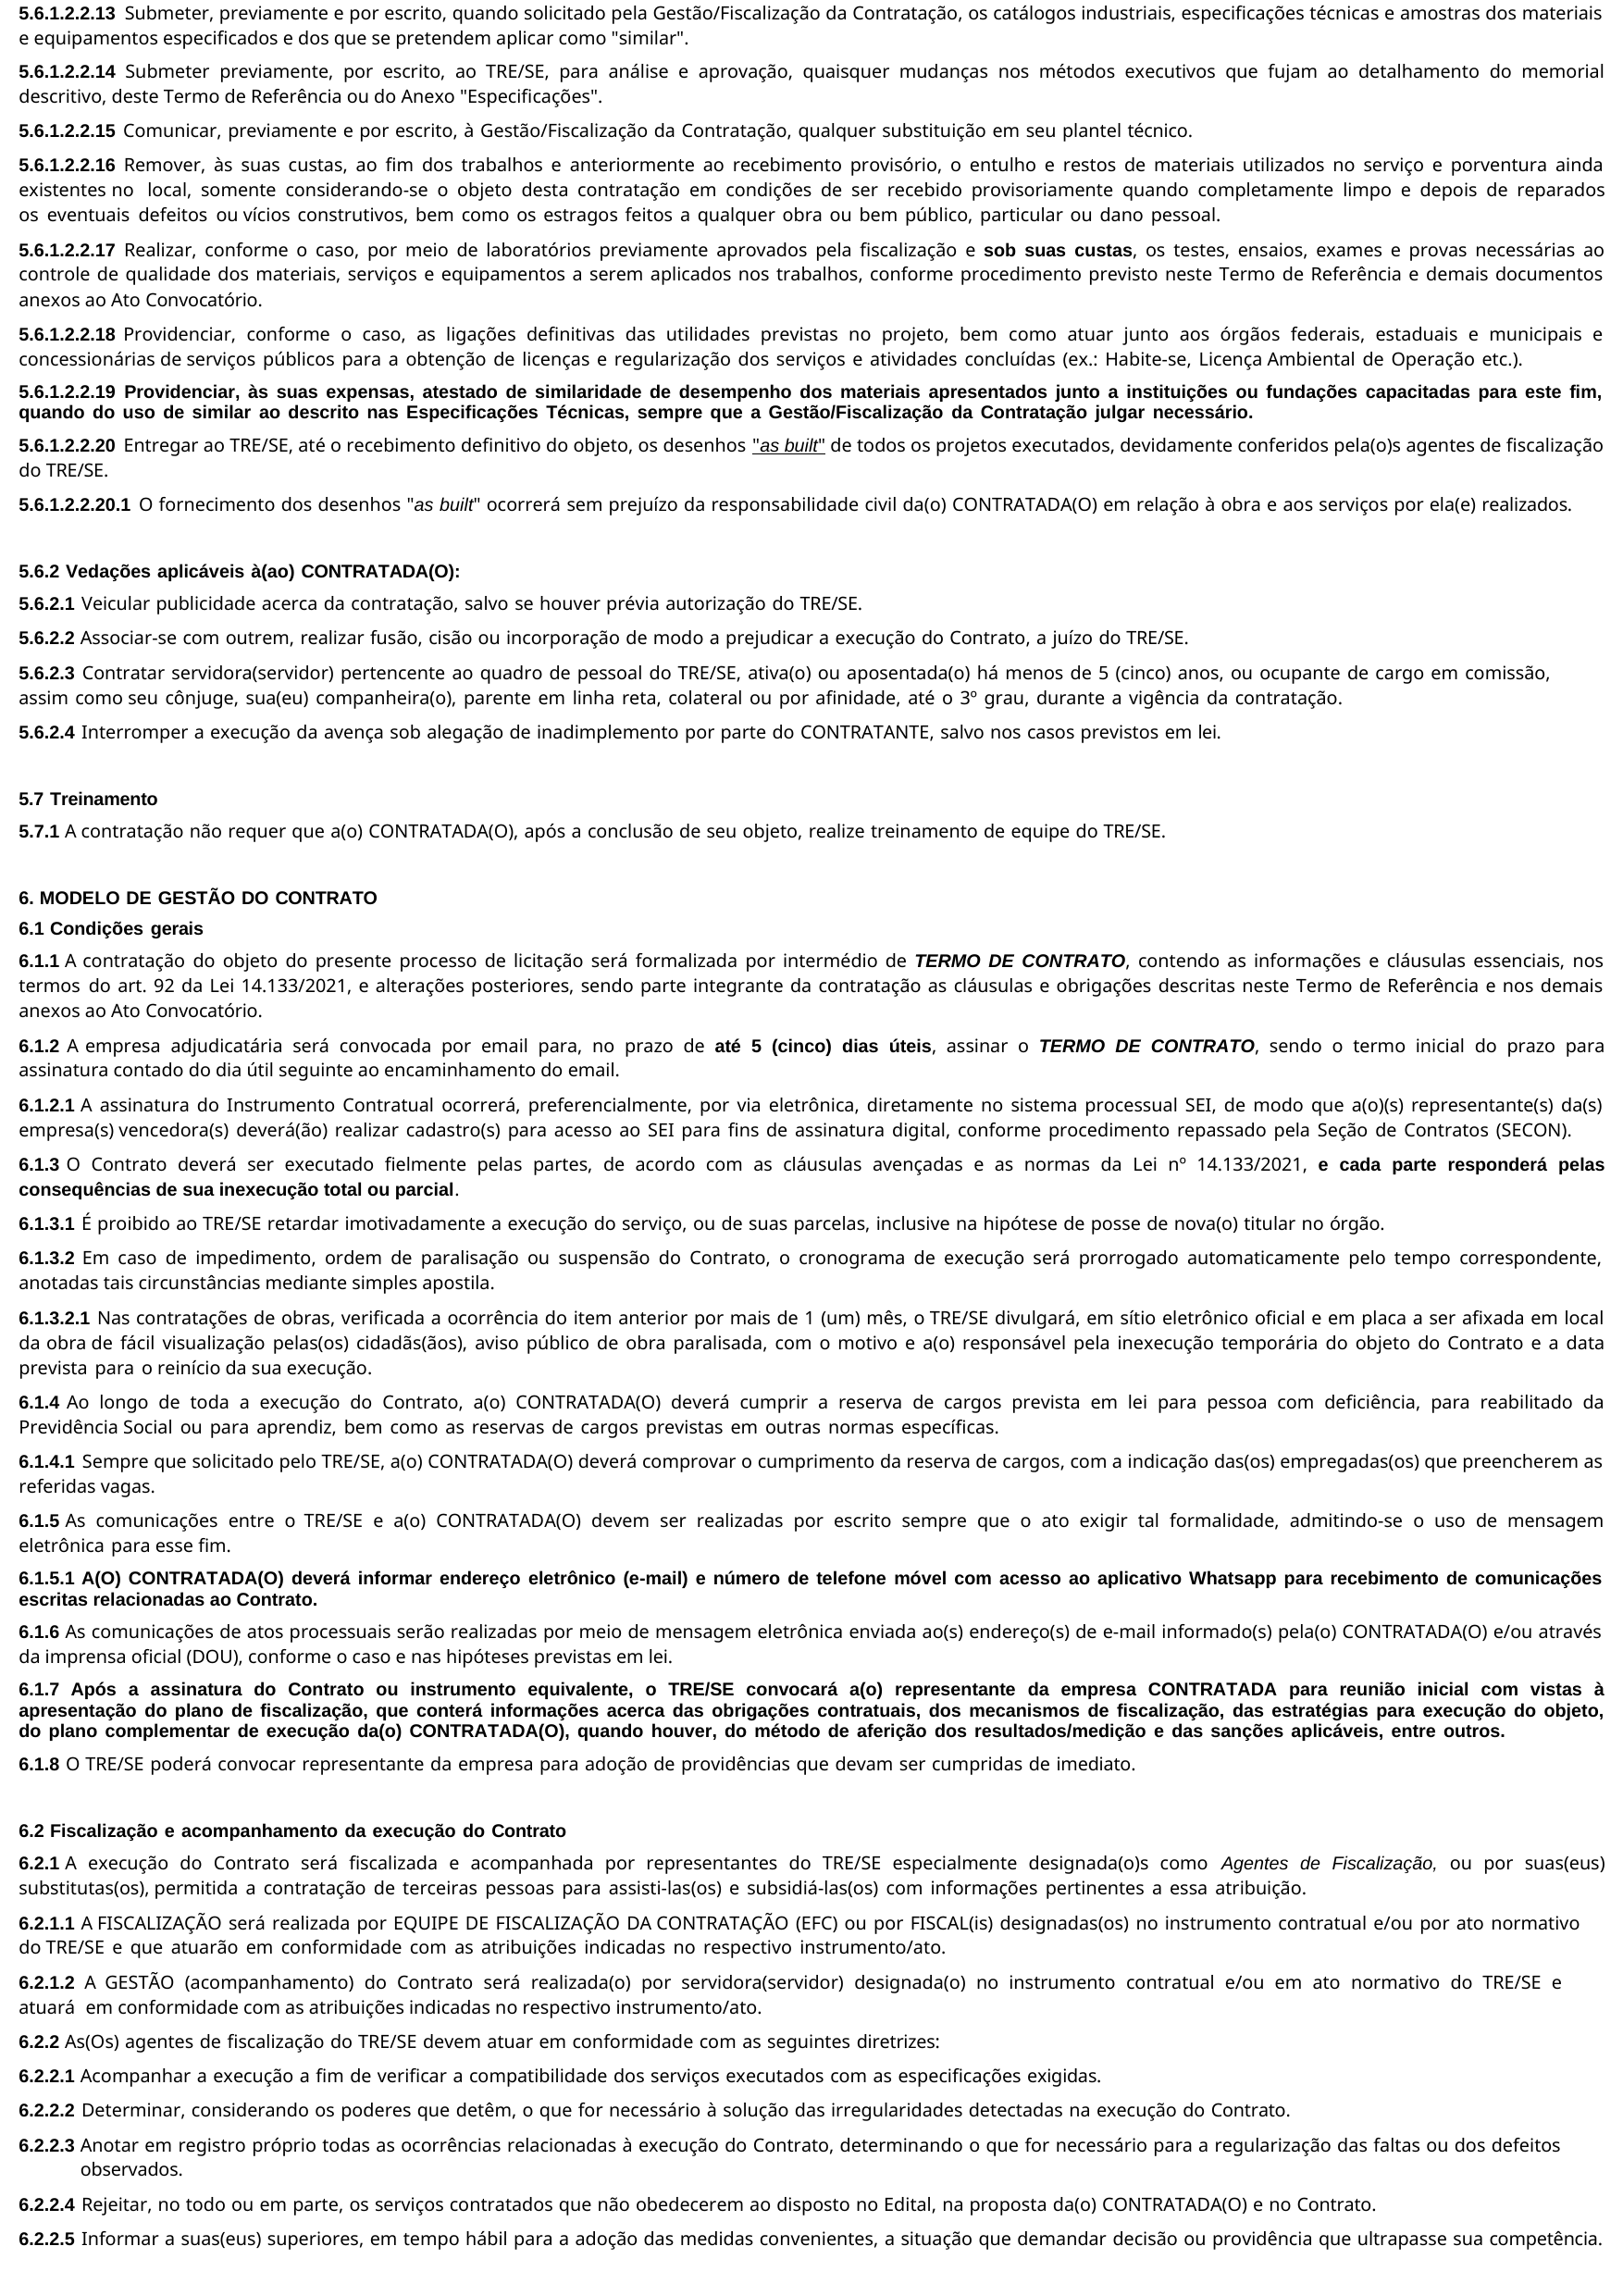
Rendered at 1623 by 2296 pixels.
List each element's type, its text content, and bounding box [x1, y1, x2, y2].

subtitle Após a assinatura do Contrato ou instrumento equivalente, o TRE/SE convocará a(o) representante da empresa CONTRATADA para reunião inicial com vistas à apresentação do plano de fiscalização, que conterá informações acerca das obrigações contratuais, dos mecanismos de fiscalização, das estratégias para execução do objeto, do plano complementar de execução da(o) CONTRATADA(O), quando houver, do método de aferição dos resultados/medição e das sanções aplicáveis, entre outros. [19, 1679, 1604, 1742]
list Entregar ao TRE/SE, até o recebimento definitivo do objeto, os desenhos "as built" de todos os projetos executados, devidamente conferidos pela(o)s agentes de fiscalização do TRE/SE. [19, 432, 1604, 482]
list Determinar, considerando os poderes que detêm, o que for necessário à solução das irregularidades detectadas na execução do Contrato. [19, 2098, 1623, 2122]
list O TRE/SE poderá convocar representante da empresa para adoção de providências que devam ser cumpridas de imediato. [19, 1751, 1623, 1776]
list Realizar, conforme o caso, por meio de laboratórios previamente aprovados pela fiscalização e sob suas custas, os testes, ensaios, exames e provas necessárias ao controle de qualidade dos materiais, serviços e equipamentos a serem aplicados nos trabalhos, conforme procedimento previsto neste Termo de Referência e demais documentos anexos ao Ato Convocatório. [19, 237, 1604, 312]
list A execução do Contrato será fiscalizada e acompanhada por representantes do TRE/SE especialmente designada(o)s como Agentes de Fiscalização, ou por suas(eus) substitutas(os), permitida a contratação de terceiras pessoas para assisti-las(os) e subsidiá-las(os) com informações pertinentes a essa atribuição. [19, 1850, 1604, 1900]
subtitle Providenciar, às suas expensas, atestado de similaridade de desempenho dos materiais apresentados junto a instituições ou fundações capacitadas para este fim, quando do uso de similar ao descrito nas Especificações Técnicas, sempre que a Gestão/Fiscalização da Contratação julgar necessário. [19, 380, 1604, 423]
list Submeter, previamente e por escrito, quando solicitado pela Gestão/Fiscalização da Contratação, os catálogos industriais, especificações técnicas e amostras dos materiais e equipamentos especificados e dos que se pretendem aplicar como "similar". [19, 0, 1604, 50]
list Submeter previamente, por escrito, ao TRE/SE, para análise e aprovação, quaisquer mudanças nos métodos executivos que fujam ao detalhamento do memorial descritivo, deste Termo de Referência ou do Anexo "Especificações". [19, 58, 1604, 108]
subtitle Condições gerais [19, 918, 1623, 938]
list Providenciar, conforme o caso, as ligações definitivas das utilidades previstas no projeto, bem como atuar junto aos órgãos federais, estaduais e municipais e concessionárias de serviços públicos para a obtenção de licenças e regularização dos serviços e atividades concluídas (ex.: Habite-se, Licença Ambiental de Operação etc.). [19, 321, 1604, 371]
list Remover, às suas custas, ao fim dos trabalhos e anteriormente ao recebimento provisório, o entulho e restos de materiais utilizados no serviço e porventura ainda existentes no local, somente considerando-se o objeto desta contratação em condições de ser recebido provisoriamente quando completamente limpo e depois de reparados os eventuais defeitos ou vícios construtivos, bem como os estragos feitos a qualquer obra ou bem público, particular ou dano pessoal. [19, 152, 1604, 228]
subtitle Treinamento [19, 788, 1623, 809]
list A empresa adjudicatária será convocada por email para, no prazo de até 5 (cinco) dias úteis, assinar o TERMO DE CONTRATO, sendo o termo inicial do prazo para assinatura contado do dia útil seguinte ao encaminhamento do email. [19, 1033, 1605, 1083]
list O fornecimento dos desenhos "as built" ocorrerá sem prejuízo da responsabilidade civil da(o) CONTRATADA(O) em relação à obra e aos serviços por ela(e) realizados. [19, 491, 1623, 516]
list Nas contratações de obras, verificada a ocorrência do item anterior por mais de 1 (um) mês, o TRE/SE divulgará, em sítio eletrônico oficial e em placa a ser afixada em local da obra de fácil visualização pelas(os) cidadãs(ãos), aviso público de obra paralisada, com o motivo e a(o) responsável pela inexecução temporária do objeto do Contrato e a data prevista para o reinício da sua execução. [19, 1305, 1604, 1380]
subtitle Fiscalização e acompanhamento da execução do Contrato [19, 1820, 1623, 1841]
list Contratar servidora(servidor) pertencente ao quadro de pessoal do TRE/SE, ativa(o) ou aposentada(o) há menos de 5 (cinco) anos, ou ocupante de cargo em comissão, assim como seu cônjuge, sua(eu) companheira(o), parente em linha reta, colateral ou por afinidade, até o 3º grau, durante a vigência da contratação. [19, 660, 1604, 710]
list Anotar em registro próprio todas as ocorrências relacionadas à execução do Contrato, determinando o que for necessário para a regularização das faltas ou dos defeitos observados. [19, 2132, 1623, 2182]
list As comunicações entre o TRE/SE e a(o) CONTRATADA(O) devem ser realizadas por escrito sempre que o ato exigir tal formalidade, admitindo-se o uso de mensagem eletrônica para esse fim. [19, 1508, 1604, 1558]
list Comunicar, previamente e por escrito, à Gestão/Fiscalização da Contratação, qualquer substituição em seu plantel técnico. [19, 118, 1623, 143]
list O Contrato deverá ser executado fielmente pelas partes, de acordo com as cláusulas avençadas e as normas da Lei nº 14.133/2021, e cada parte responderá pelas consequências de sua inexecução total ou parcial. [19, 1151, 1604, 1201]
list Interromper a execução da avença sob alegação de inadimplemento por parte do CONTRATANTE, salvo nos casos previstos em lei. [19, 719, 1623, 744]
list Sempre que solicitado pelo TRE/SE, a(o) CONTRATADA(O) deverá comprovar o cumprimento da reserva de cargos, com a indicação das(os) empregadas(os) que preencherem as referidas vagas. [19, 1448, 1604, 1498]
subtitle A(O) CONTRATADA(O) deverá informar endereço eletrônico (e-mail) e número de telefone móvel com acesso ao aplicativo Whatsapp para recebimento de comunicações escritas relacionadas ao Contrato. [19, 1568, 1604, 1609]
list A FISCALIZAÇÃO será realizada por EQUIPE DE FISCALIZAÇÃO DA CONTRATAÇÃO (EFC) ou por FISCAL(is) designadas(os) no instrumento contratual e/ou por ato normativo do TRE/SE e que atuarão em conformidade com as atribuições indicadas no respectivo instrumento/ato. [19, 1910, 1604, 1960]
list Informar a suas(eus) superiores, em tempo hábil para a adoção das medidas convenientes, a situação que demandar decisão ou providência que ultrapasse sua competência. [19, 2226, 1623, 2251]
subtitle MODELO DE GESTÃO DO CONTRATO [19, 887, 1623, 908]
list Ao longo de toda a execução do Contrato, a(o) CONTRATADA(O) deverá cumprir a reserva de cargos prevista em lei para pessoa com deficiência, para reabilitado da Previdência Social ou para aprendiz, bem como as reservas de cargos previstas em outras normas específicas. [19, 1389, 1604, 1439]
list Em caso de impedimento, ordem de paralisação ou suspensão do Contrato, o cronograma de execução será prorrogado automaticamente pelo tempo correspondente, anotadas tais circunstâncias mediante simples apostila. [19, 1246, 1604, 1296]
list A GESTÃO (acompanhamento) do Contrato será realizada(o) por servidora(servidor) designada(o) no instrumento contratual e/ou em ato normativo do TRE/SE e atuará em conformidade com as atribuições indicadas no respectivo instrumento/ato. [19, 1969, 1604, 2019]
list Associar-se com outrem, realizar fusão, cisão ou incorporação de modo a prejudicar a execução do Contrato, a juízo do TRE/SE. [19, 626, 1623, 651]
list A contratação do objeto do presente processo de licitação será formalizada por intermédio de TERMO DE CONTRATO, contendo as informações e cláusulas essenciais, nos termos do art. 92 da Lei 14.133/2021, e alterações posteriores, sendo parte integrante da contratação as cláusulas e obrigações descritas neste Termo de Referência e nos demais anexos ao Ato Convocatório. [19, 948, 1604, 1024]
list A assinatura do Instrumento Contratual ocorrerá, preferencialmente, por via eletrônica, diretamente no sistema processual SEI, de modo que a(o)(s) representante(s) da(s) empresa(s) vencedora(s) deverá(ão) realizar cadastro(s) para acesso ao SEI para fins de assinatura digital, conforme procedimento repassado pela Seção de Contratos (SECON). [19, 1092, 1604, 1142]
list As(Os) agentes de fiscalização do TRE/SE devem atuar em conformidade com as seguintes diretrizes: [19, 2029, 1623, 2054]
list A contratação não requer que a(o) CONTRATADA(O), após a conclusão de seu objeto, realize treinamento de equipe do TRE/SE. [19, 818, 1623, 843]
list Acompanhar a execução a fim de verificar a compatibilidade dos serviços executados com as especificações exigidas. [19, 2063, 1623, 2088]
list É proibido ao TRE/SE retardar imotivadamente a execução do serviço, ou de suas parcelas, inclusive na hipótese de posse de nova(o) titular no órgão. [19, 1210, 1623, 1236]
subtitle Vedações aplicáveis à(ao) CONTRATADA(O): [19, 561, 1623, 581]
list Rejeitar, no todo ou em parte, os serviços contratados que não obedecerem ao disposto no Edital, na proposta da(o) CONTRATADA(O) e no Contrato. [19, 2191, 1623, 2216]
list Veicular publicidade acerca da contratação, salvo se houver prévia autorização do TRE/SE. [19, 590, 1623, 616]
list As comunicações de atos processuais serão realizadas por meio de mensagem eletrônica enviada ao(s) endereço(s) de e-mail informado(s) pela(o) CONTRATADA(O) e/ou através da imprensa oficial (DOU), conforme o caso e nas hipóteses previstas em lei. [19, 1619, 1604, 1669]
